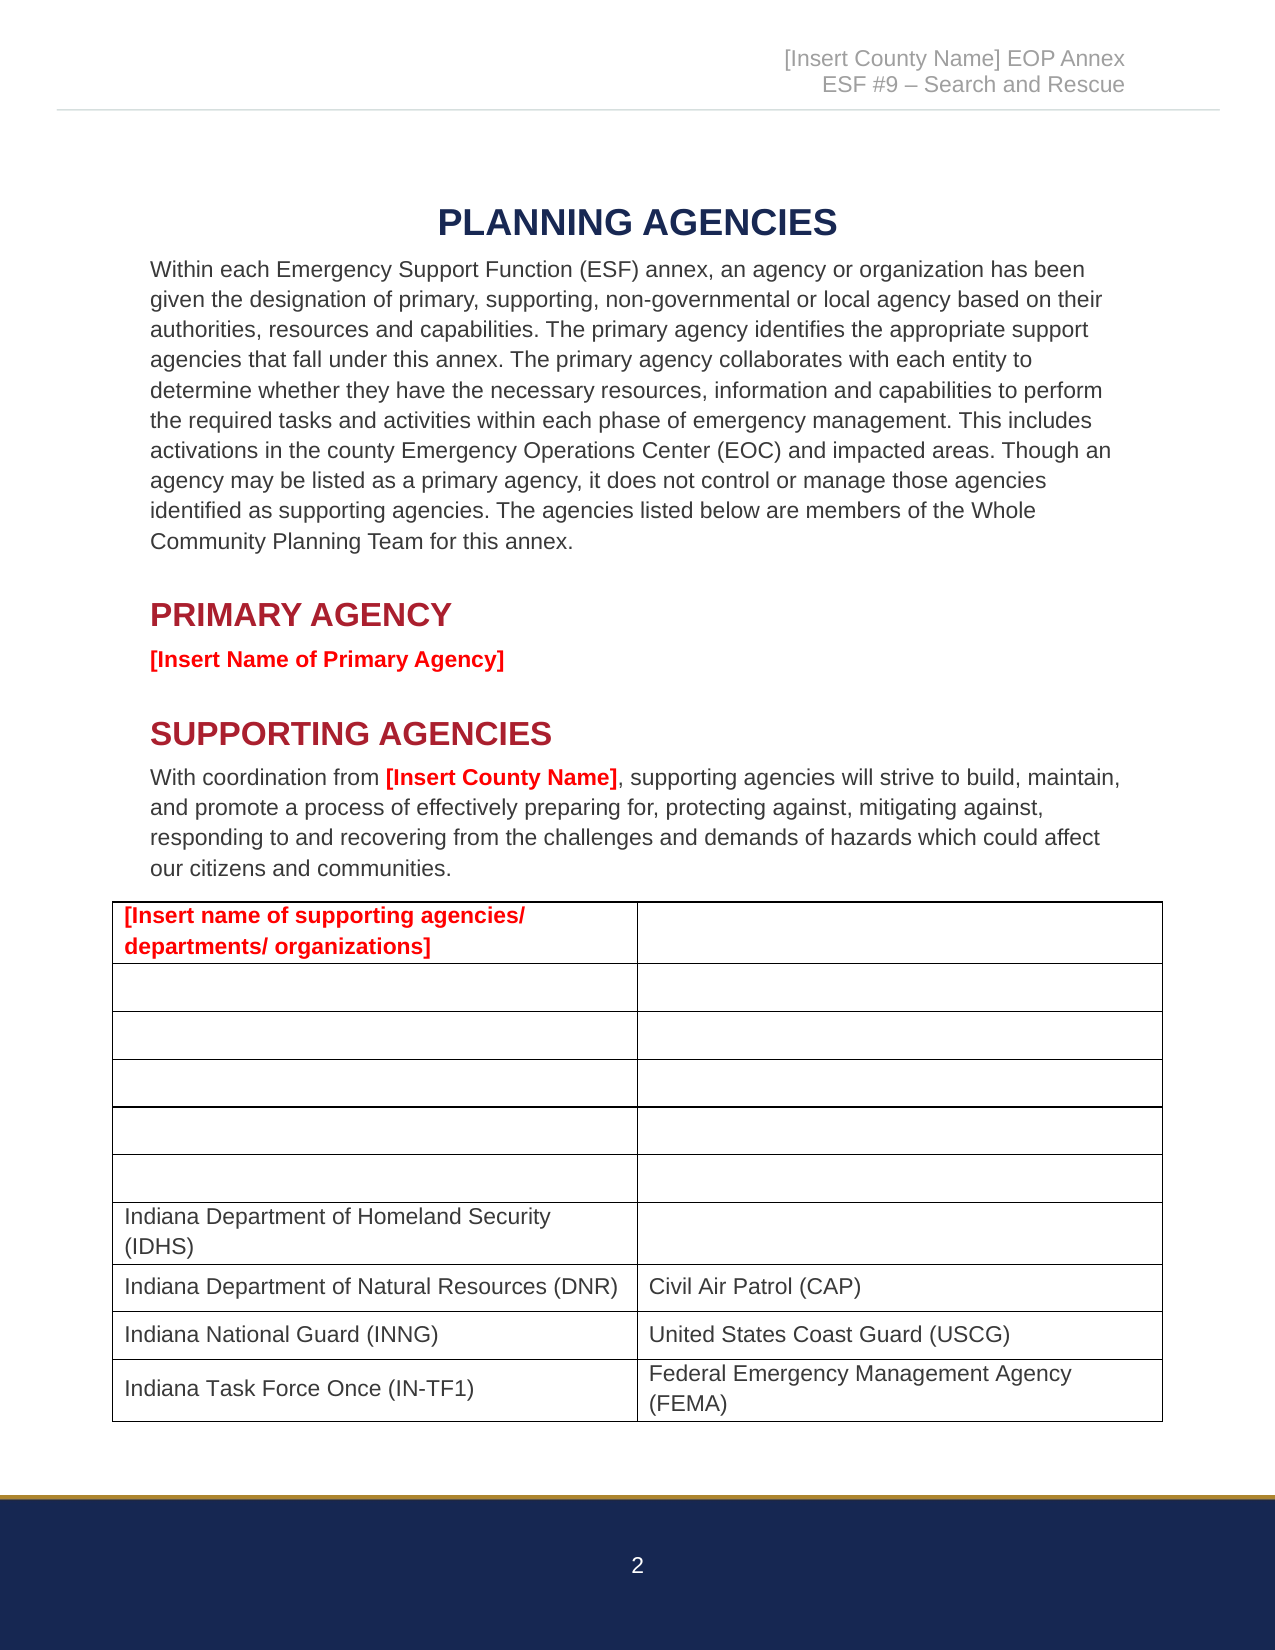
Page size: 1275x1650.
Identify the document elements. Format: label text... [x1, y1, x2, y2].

table_cell [113, 1012, 637, 1058]
picture [0, 0, 1275, 149]
table_cell [638, 1060, 1162, 1106]
text With coordination from [Insert County Name], supporting agencies will strive to build, maintain, and promote a process of effectively preparing for, protecting against, mitigating against, responding to and recovering from the challenges and demands of hazards which could affect our citizens and communities. [150, 764, 1125, 881]
table_cell Indiana Department of Homeland Security (IDHS) [113, 1203, 637, 1263]
table_cell [638, 1155, 1162, 1202]
table_cell United States Coast Guard (USCG) [638, 1312, 1162, 1359]
subtitle PRIMARY AGENCY [150, 595, 1125, 634]
table_cell [113, 1060, 637, 1106]
subtitle PLANNING AGENCIES [150, 200, 1125, 243]
table_cell [638, 1108, 1162, 1154]
table_header [Insert name of supporting agencies/ departments/ organizations] [113, 903, 637, 963]
text [Insert Name of Primary Agency] [150, 646, 1125, 672]
table_cell Indiana National Guard (INNG) [113, 1312, 637, 1359]
picture [0, 1495, 1275, 1650]
table_cell Indiana Department of Natural Resources (DNR) [113, 1265, 637, 1311]
table_cell [113, 1108, 637, 1154]
table_cell [638, 964, 1162, 1011]
table_header [638, 903, 1162, 963]
table_cell [638, 1203, 1162, 1263]
table_cell [638, 1012, 1162, 1058]
table_cell Federal Emergency Management Agency (FEMA) [638, 1360, 1162, 1421]
table_cell [113, 964, 637, 1011]
table_cell Civil Air Patrol (CAP) [638, 1265, 1162, 1311]
table_cell Indiana Task Force Once (IN-TF1) [113, 1360, 637, 1421]
subtitle SUPPORTING AGENCIES [150, 713, 1125, 752]
text Within each Emergency Support Function (ESF) annex, an agency or organization has been given the designation of primary, supporting, non-governmental or local agency based on their authorities, resources and capabilities. The primary agency identifies the appropriate support agencies that fall under this annex. The primary agency collaborates with each entity to determine whether they have the necessary resources, information and capabilities to perform the required tasks and activities within each phase of emergency management. This includes activations in the county Emergency Operations Center (EOC) and impacted areas. Though an agency may be listed as a primary agency, it does not control or manage those agencies identified as supporting agencies. The agencies listed below are members of the Whole Community Planning Team for this annex. [150, 256, 1125, 554]
table_cell [113, 1155, 637, 1202]
